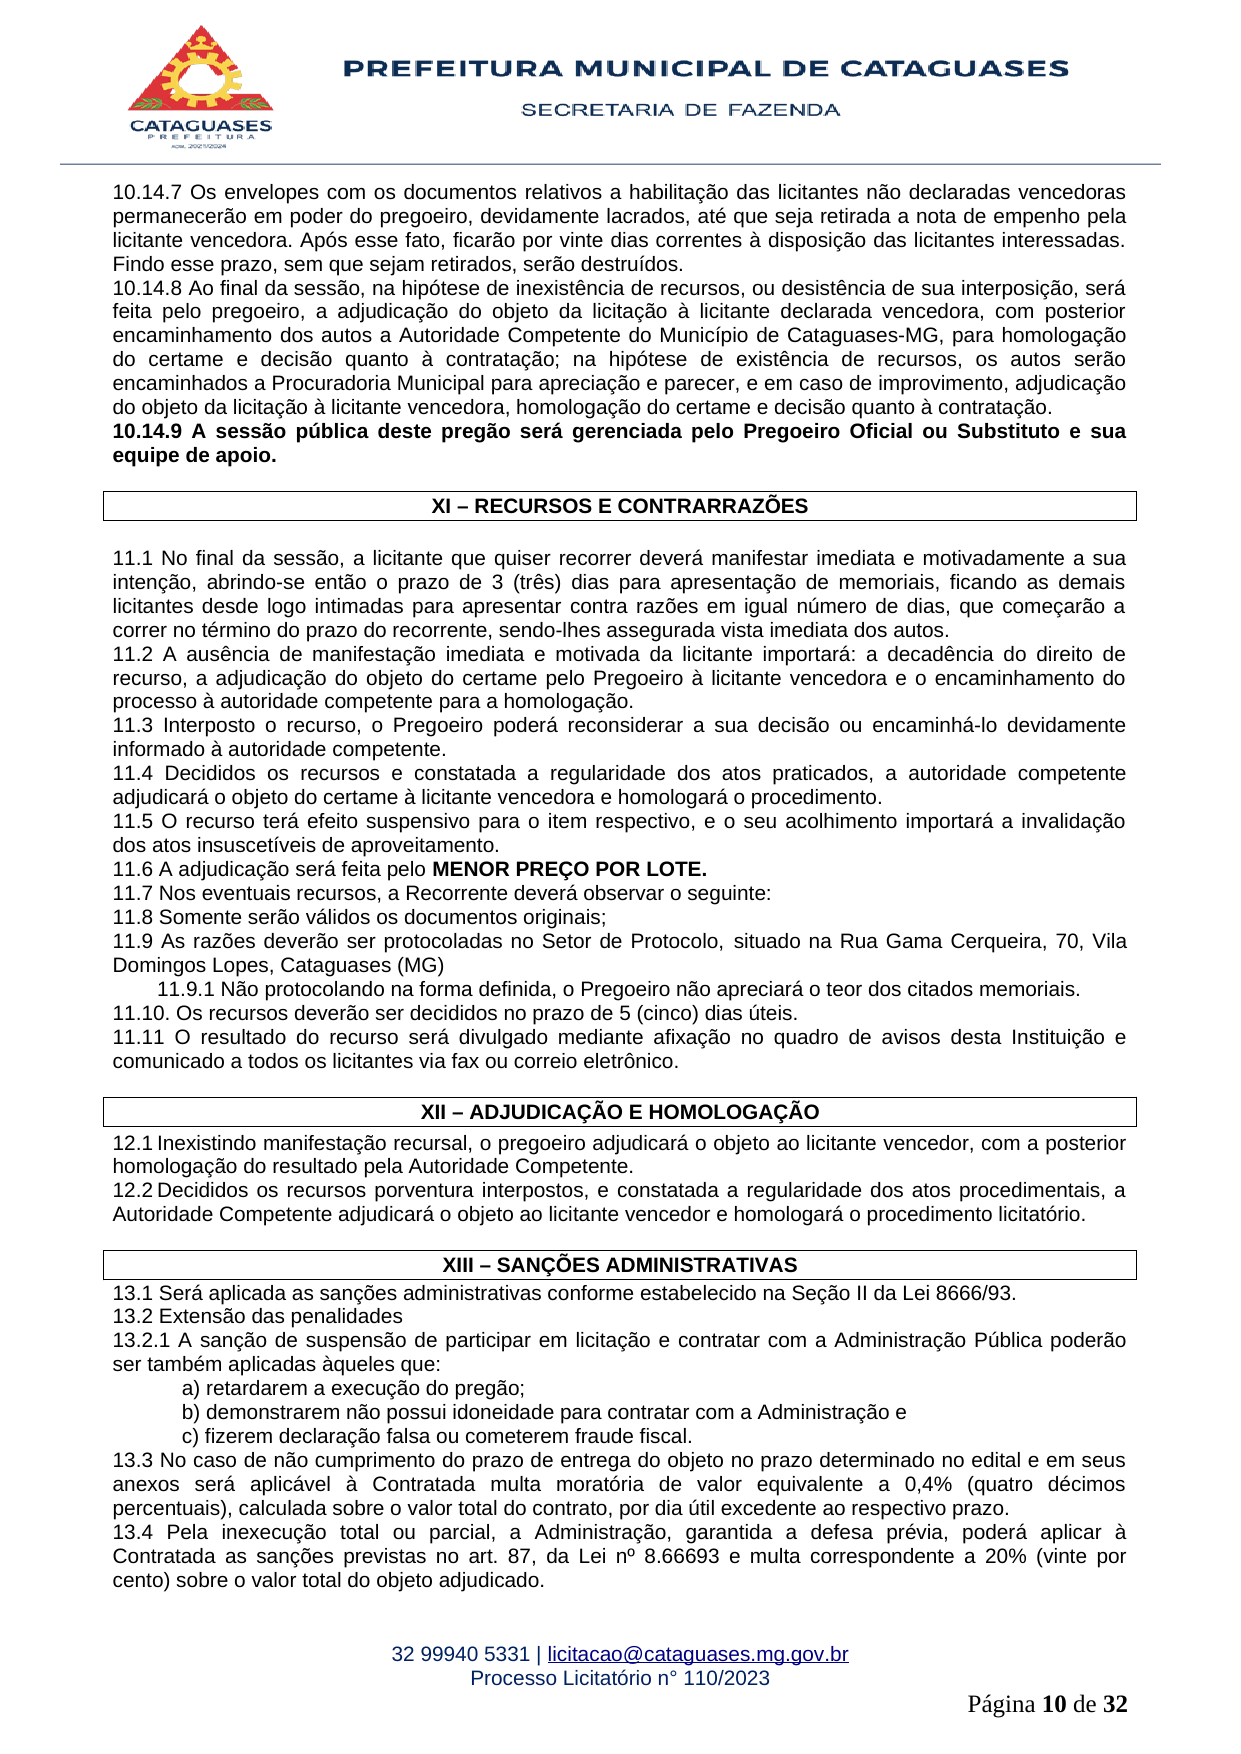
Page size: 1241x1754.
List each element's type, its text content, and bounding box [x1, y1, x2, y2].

text 11.4 Decididos os recursos e constatada a regularidade dos atos praticados, a autoridade competente adjudicará o objeto do certame à licitante vencedora e homologará o procedimento. [112, 761, 1128, 809]
text 11.1 No final da sessão, a licitante que quiser recorrer deverá manifestar imediata e motivadamente a sua intenção, abrindo-se então o prazo de 3 (três) dias para apresentação de memoriais, ficando as demais licitantes desde logo intimadas para apresentar contra razões em igual número de dias, que começarão a correr no término do prazo do recorrente, sendo-lhes assegurada vista imediata dos autos. [112, 546, 1128, 641]
text 10.14.7 Os envelopes com os documentos relativos a habilitação das licitantes não declaradas vencedoras permanecerão em poder do pregoeiro, devidamente lacrados, até que seja retirada a nota de empenho pela licitante vencedora. Após esse fato, ficarão por vinte dias correntes à disposição das licitantes interessadas. Findo esse prazo, sem que sejam retirados, serão destruídos. [112, 179, 1128, 275]
text 11.5 O recurso terá efeito suspensivo para o item respectivo, e o seu acolhimento importará a invalidação dos atos insuscetíveis de aproveitamento. [112, 809, 1128, 857]
list XII – ADJUDICAÇÃO E HOMOLOGAÇÃO [104, 1098, 1136, 1126]
text 11.8 Somente serão válidos os documentos originais; [112, 905, 1128, 929]
text 13.2.1 A sanção de suspensão de participar em licitação e contratar com a Administração Pública poderão ser também aplicadas àqueles que: [112, 1328, 1128, 1376]
text 11.11 O resultado do recurso será divulgado mediante afixação no quadro de avisos desta Instituição e comunicado a todos os licitantes via fax ou correio eletrônico. [112, 1025, 1128, 1073]
text 10.14.9 A sessão pública deste pregão será gerenciada pelo Pregoeiro Oficial ou Substituto e sua equipe de apoio. [112, 419, 1128, 467]
list XIII – SANÇÕES ADMINISTRATIVAS [104, 1251, 1136, 1279]
text 13.4 Pela inexecução total ou parcial, a Administração, garantida a defesa prévia, poderá aplicar à Contratada as sanções previstas no art. 87, da Lei nº 8.66693 e multa correspondente a 20% (vinte por cento) sobre o valor total do objeto adjudicado. [112, 1520, 1128, 1592]
text 11.9 As razões deverão ser protocoladas no Setor de Protocolo, situado na Rua Gama Cerqueira, 70, Vila Domingos Lopes, Cataguases (MG) [112, 929, 1128, 977]
text 11.9.1 Não protocolando na forma definida, o Pregoeiro não apreciará o teor dos citados memoriais. [112, 977, 1128, 1001]
text 11.7 Nos eventuais recursos, a Recorrente deverá observar o seguinte: [112, 881, 1128, 905]
text a) retardarem a execução do pregão; [112, 1376, 1128, 1400]
text c) fizerem declaração falsa ou cometerem fraude fiscal. [112, 1424, 1128, 1448]
list Decididos os recursos porventura interpostos, e constatada a regularidade dos atos procedimentais, a Autoridade Competente adjudicará o objeto ao licitante vencedor e homologará o procedimento licitatório. [112, 1178, 1128, 1226]
text 11.6 A adjudicação será feita pelo MENOR PREÇO POR LOTE. [112, 857, 1128, 881]
text 13.1 Será aplicada as sanções administrativas conforme estabelecido na Seção II da Lei 8666/93. [112, 1280, 1128, 1304]
picture [60, 7, 1161, 191]
list Inexistindo manifestação recursal, o pregoeiro adjudicará o objeto ao licitante vencedor, com a posterior homologação do resultado pela Autoridade Competente. [112, 1130, 1128, 1178]
list XI – RECURSOS E CONTRARRAZÕES [104, 492, 1136, 520]
text 13.2 Extensão das penalidades [112, 1304, 1128, 1328]
text 11.3 Interposto o recurso, o Pregoeiro poderá reconsiderar a sua decisão ou encaminhá-lo devidamente informado à autoridade competente. [112, 713, 1128, 761]
text 13.3 No caso de não cumprimento do prazo de entrega do objeto no prazo determinado no edital e em seus anexos será aplicável à Contratada multa moratória de valor equivalente a 0,4% (quatro décimos percentuais), calculada sobre o valor total do contrato, por dia útil excedente ao respectivo prazo. [112, 1448, 1128, 1520]
text 11.10. Os recursos deverão ser decididos no prazo de 5 (cinco) dias úteis. [112, 1001, 1128, 1025]
text 11.2 A ausência de manifestação imediata e motivada da licitante importará: a decadência do direito de recurso, a adjudicação do objeto do certame pelo Pregoeiro à licitante vencedora e o encaminhamento do processo à autoridade competente para a homologação. [112, 641, 1128, 713]
text b) demonstrarem não possui idoneidade para contratar com a Administração e [112, 1400, 1128, 1424]
text 10.14.8 Ao final da sessão, na hipótese de inexistência de recursos, ou desistência de sua interposição, será feita pelo pregoeiro, a adjudicação do objeto da licitação à licitante declarada vencedora, com posterior encaminhamento dos autos a Autoridade Competente do Município de Cataguases-MG, para homologação do certame e decisão quanto à contratação; na hipótese de existência de recursos, os autos serão encaminhados a Procuradoria Municipal para apreciação e parecer, e em caso de improvimento, adjudicação do objeto da licitação à licitante vencedora, homologação do certame e decisão quanto à contratação. [112, 275, 1128, 419]
